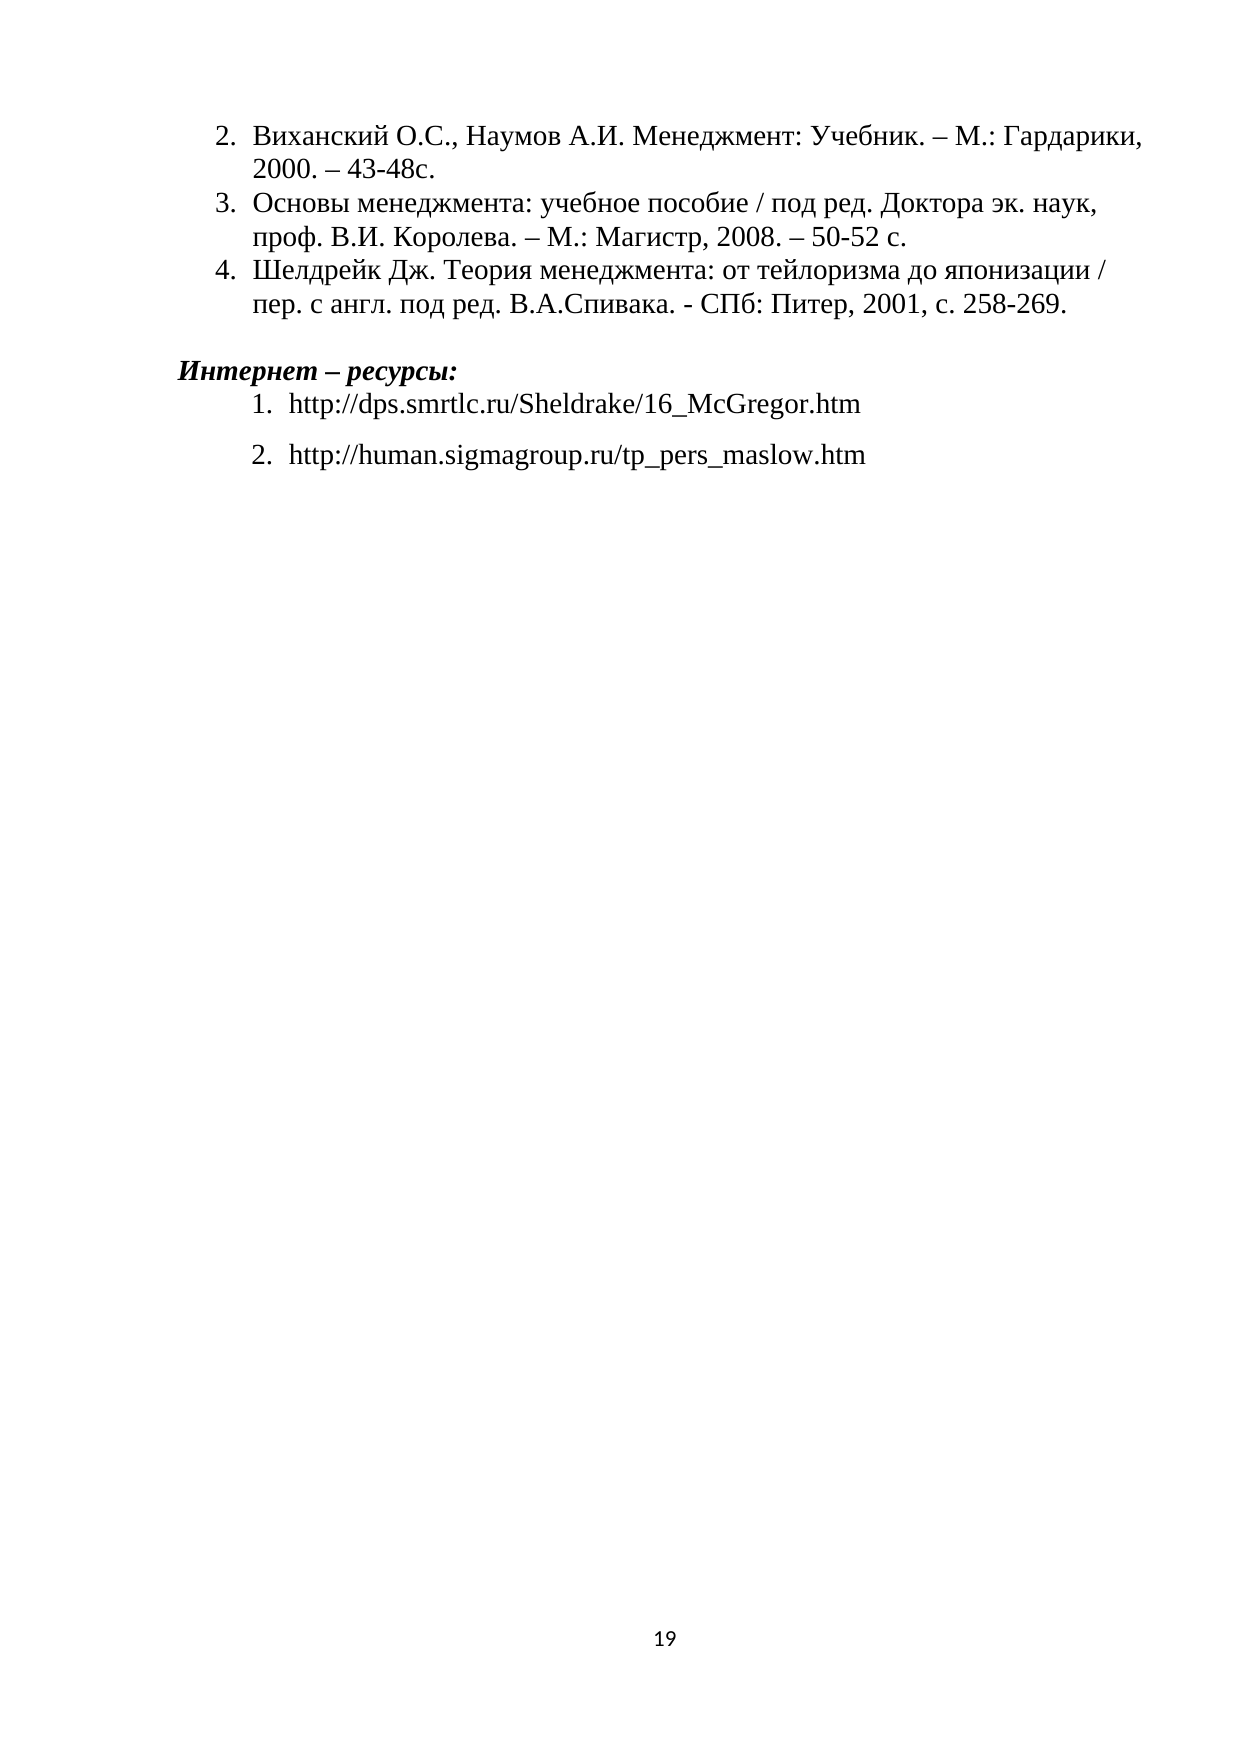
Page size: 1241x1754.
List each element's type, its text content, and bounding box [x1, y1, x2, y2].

list Виханский О.С., Наумов А.И. Менеджмент: Учебник. – М.: Гардарики, 2000. – 43-48с. [215, 118, 1152, 185]
list http://dps.smrtlc.ru/Sheldrake/16_McGregor.htm [251, 386, 1152, 420]
text Интернет – ресурсы: [177, 353, 1152, 386]
list http://human.sigmagroup.ru/tp_pers_maslow.htm [251, 437, 1152, 470]
list Основы менеджмента: учебное пособие / под ред. Доктора эк. наук, проф. В.И. Королева. – М.: Магистр, 2008. – 50-52 с. [215, 185, 1152, 252]
list Шелдрейк Дж. Теория менеджмента: от тейлоризма до японизации / пер. с англ. под ред. В.А.Спивака. - СПб: Питер, 2001, с. 258-269. [215, 252, 1152, 319]
